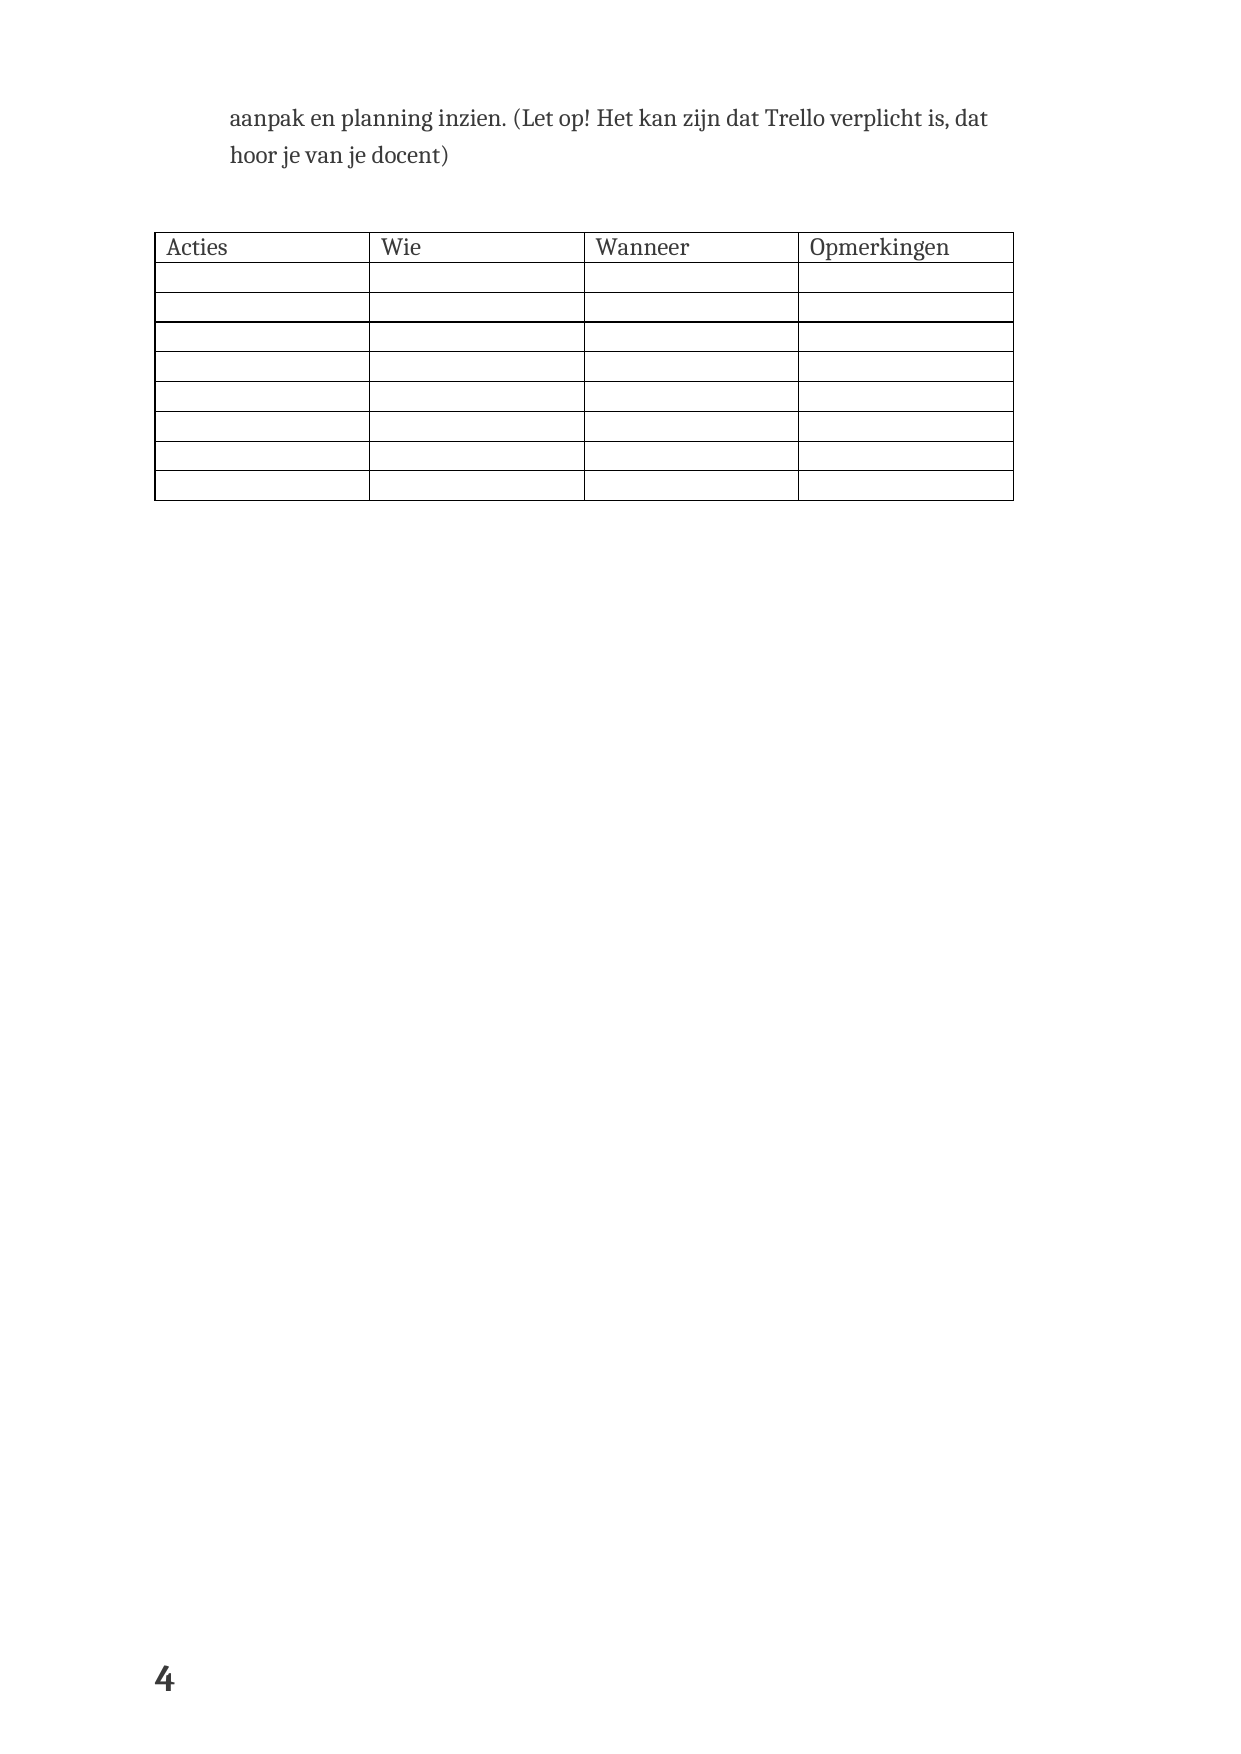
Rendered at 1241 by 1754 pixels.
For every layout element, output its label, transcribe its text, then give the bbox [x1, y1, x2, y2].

table_cell [585, 471, 798, 500]
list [192, 103, 1014, 169]
table_header Wie [370, 233, 584, 262]
table_cell [585, 263, 798, 292]
table_cell [799, 442, 1013, 470]
table_cell [370, 323, 584, 351]
table_cell [799, 471, 1013, 500]
table_cell [799, 382, 1013, 411]
table_cell [585, 323, 798, 351]
table_cell [370, 293, 584, 321]
table_cell [585, 382, 798, 411]
table_cell [370, 471, 584, 500]
table_cell [370, 352, 584, 381]
table_cell [370, 442, 584, 470]
table_header Opmerkingen [799, 233, 1013, 262]
table_cell [156, 352, 369, 381]
table_cell [370, 412, 584, 441]
table_cell [585, 352, 798, 381]
table_cell [156, 442, 369, 470]
table_cell [156, 382, 369, 411]
table_cell [799, 412, 1013, 441]
table_header Wanneer [585, 233, 798, 262]
table_cell [799, 293, 1013, 321]
table_cell [585, 442, 798, 470]
table_header Acties [156, 233, 369, 262]
table_cell [156, 412, 369, 441]
table_cell [799, 352, 1013, 381]
table_cell [156, 323, 369, 351]
table_cell [156, 293, 369, 321]
table_cell [156, 263, 369, 292]
table_cell [799, 263, 1013, 292]
table_cell [585, 293, 798, 321]
table_cell [156, 471, 369, 500]
table_cell [799, 323, 1013, 351]
table_cell [585, 412, 798, 441]
table_cell [370, 263, 584, 292]
table_cell [370, 382, 584, 411]
